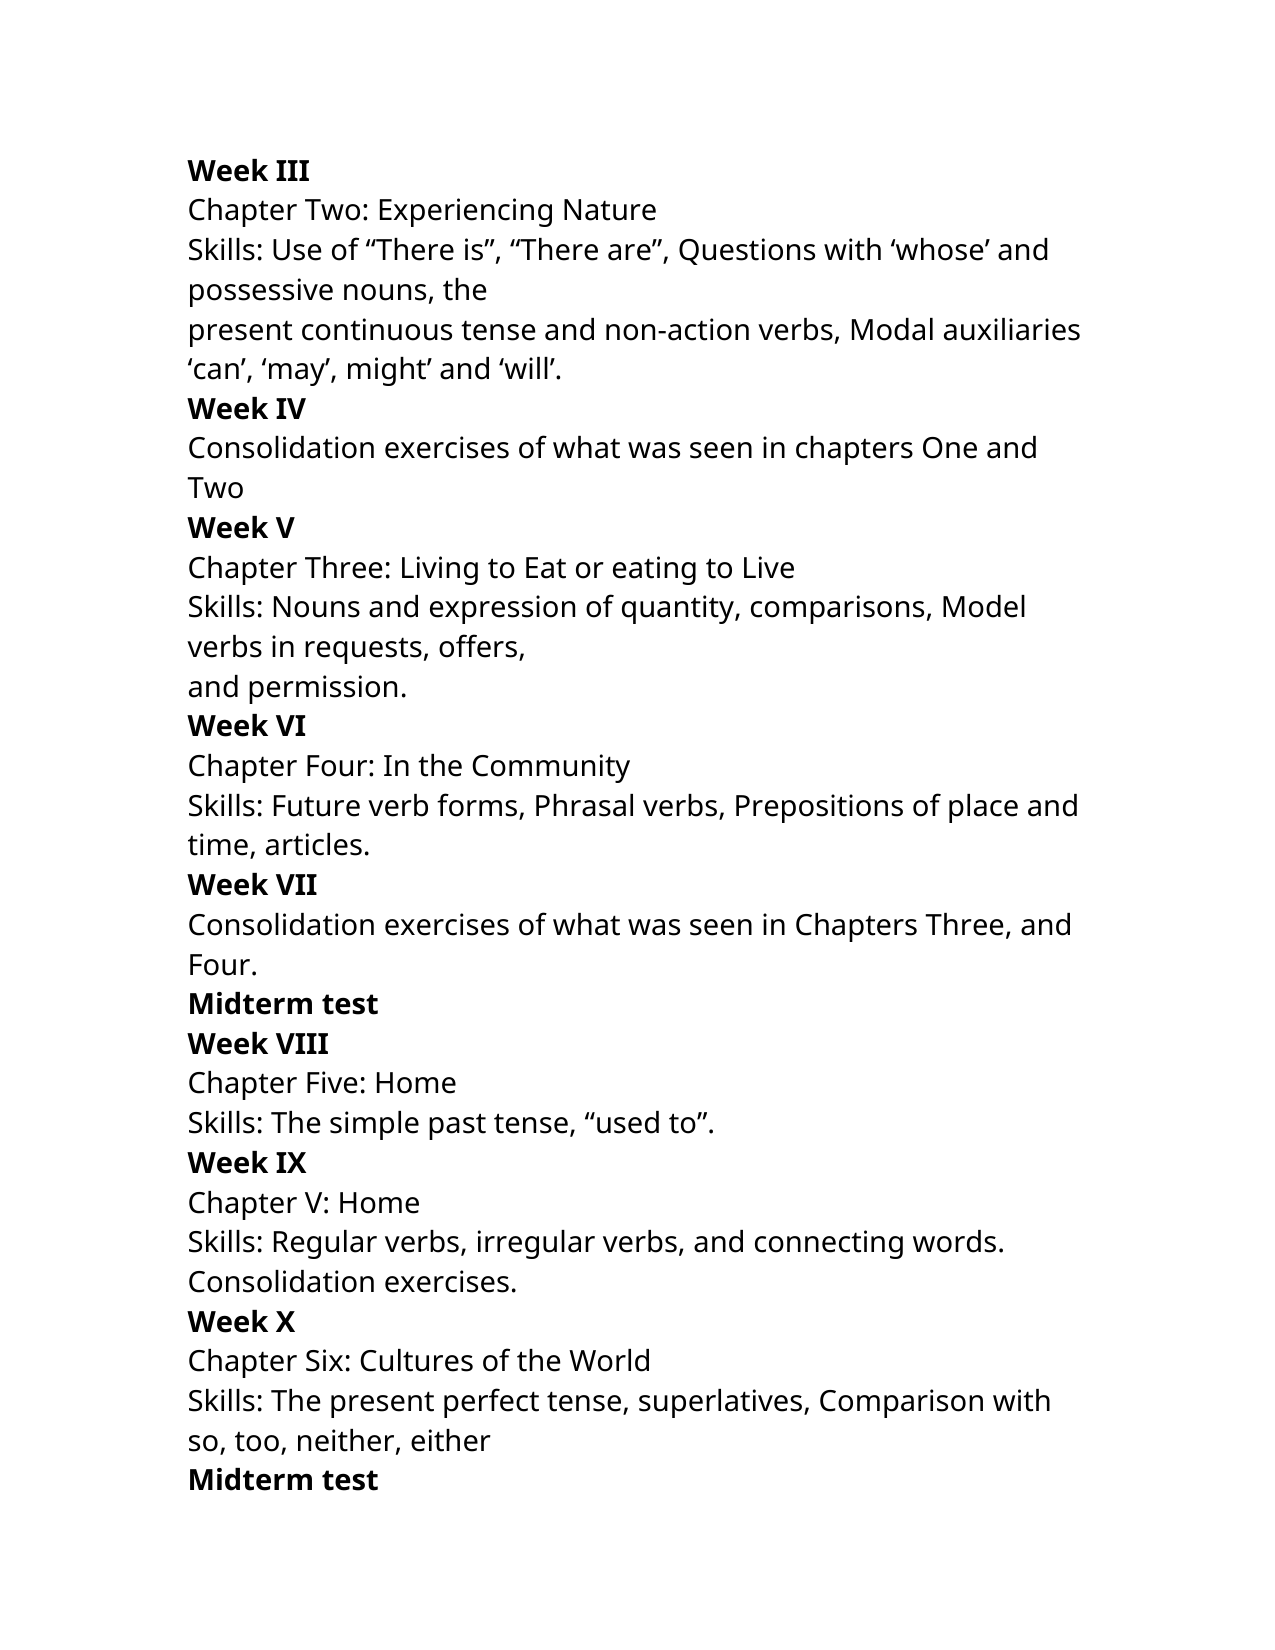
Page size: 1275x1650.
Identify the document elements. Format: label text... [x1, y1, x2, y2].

text Chapter Five: Home [187, 1063, 1087, 1102]
text and permission. [187, 666, 1087, 706]
text Week IV [187, 388, 1087, 428]
text Consolidation exercises of what was seen in chapters One and Two [187, 428, 1087, 507]
text Midterm test [187, 983, 1087, 1023]
text Skills: Regular verbs, irregular verbs, and connecting words. Consolidation exercises. [187, 1222, 1087, 1301]
text Week X [187, 1301, 1087, 1341]
text Chapter Three: Living to Eat or eating to Live [187, 547, 1087, 587]
text Week VII [187, 864, 1087, 904]
text Skills: The simple past tense, “used to”. [187, 1102, 1087, 1142]
text Chapter Four: In the Community [187, 745, 1087, 785]
text Week VIII [187, 1023, 1087, 1063]
text Midterm test [187, 1460, 1087, 1499]
text present continuous tense and non-action verbs, Modal auxiliaries ‘can’, ‘may’, might’ and ‘will’. [187, 309, 1087, 388]
text Skills: Nouns and expression of quantity, comparisons, Model verbs in requests, offers, [187, 587, 1087, 666]
text Chapter V: Home [187, 1182, 1087, 1222]
text Skills: Use of “There is”, “There are”, Questions with ‘whose’ and possessive nouns, the [187, 229, 1087, 309]
text Consolidation exercises of what was seen in Chapters Three, and Four. [187, 904, 1087, 983]
text Week III [187, 150, 1087, 190]
text Week VI [187, 706, 1087, 745]
text Skills: Future verb forms, Phrasal verbs, Prepositions of place and time, articles. [187, 785, 1087, 864]
text Skills: The present perfect tense, superlatives, Comparison with so, too, neither, either [187, 1380, 1087, 1460]
text Week IX [187, 1142, 1087, 1182]
text Week V [187, 507, 1087, 547]
text Chapter Six: Cultures of the World [187, 1341, 1087, 1380]
text Chapter Two: Experiencing Nature [187, 190, 1087, 229]
